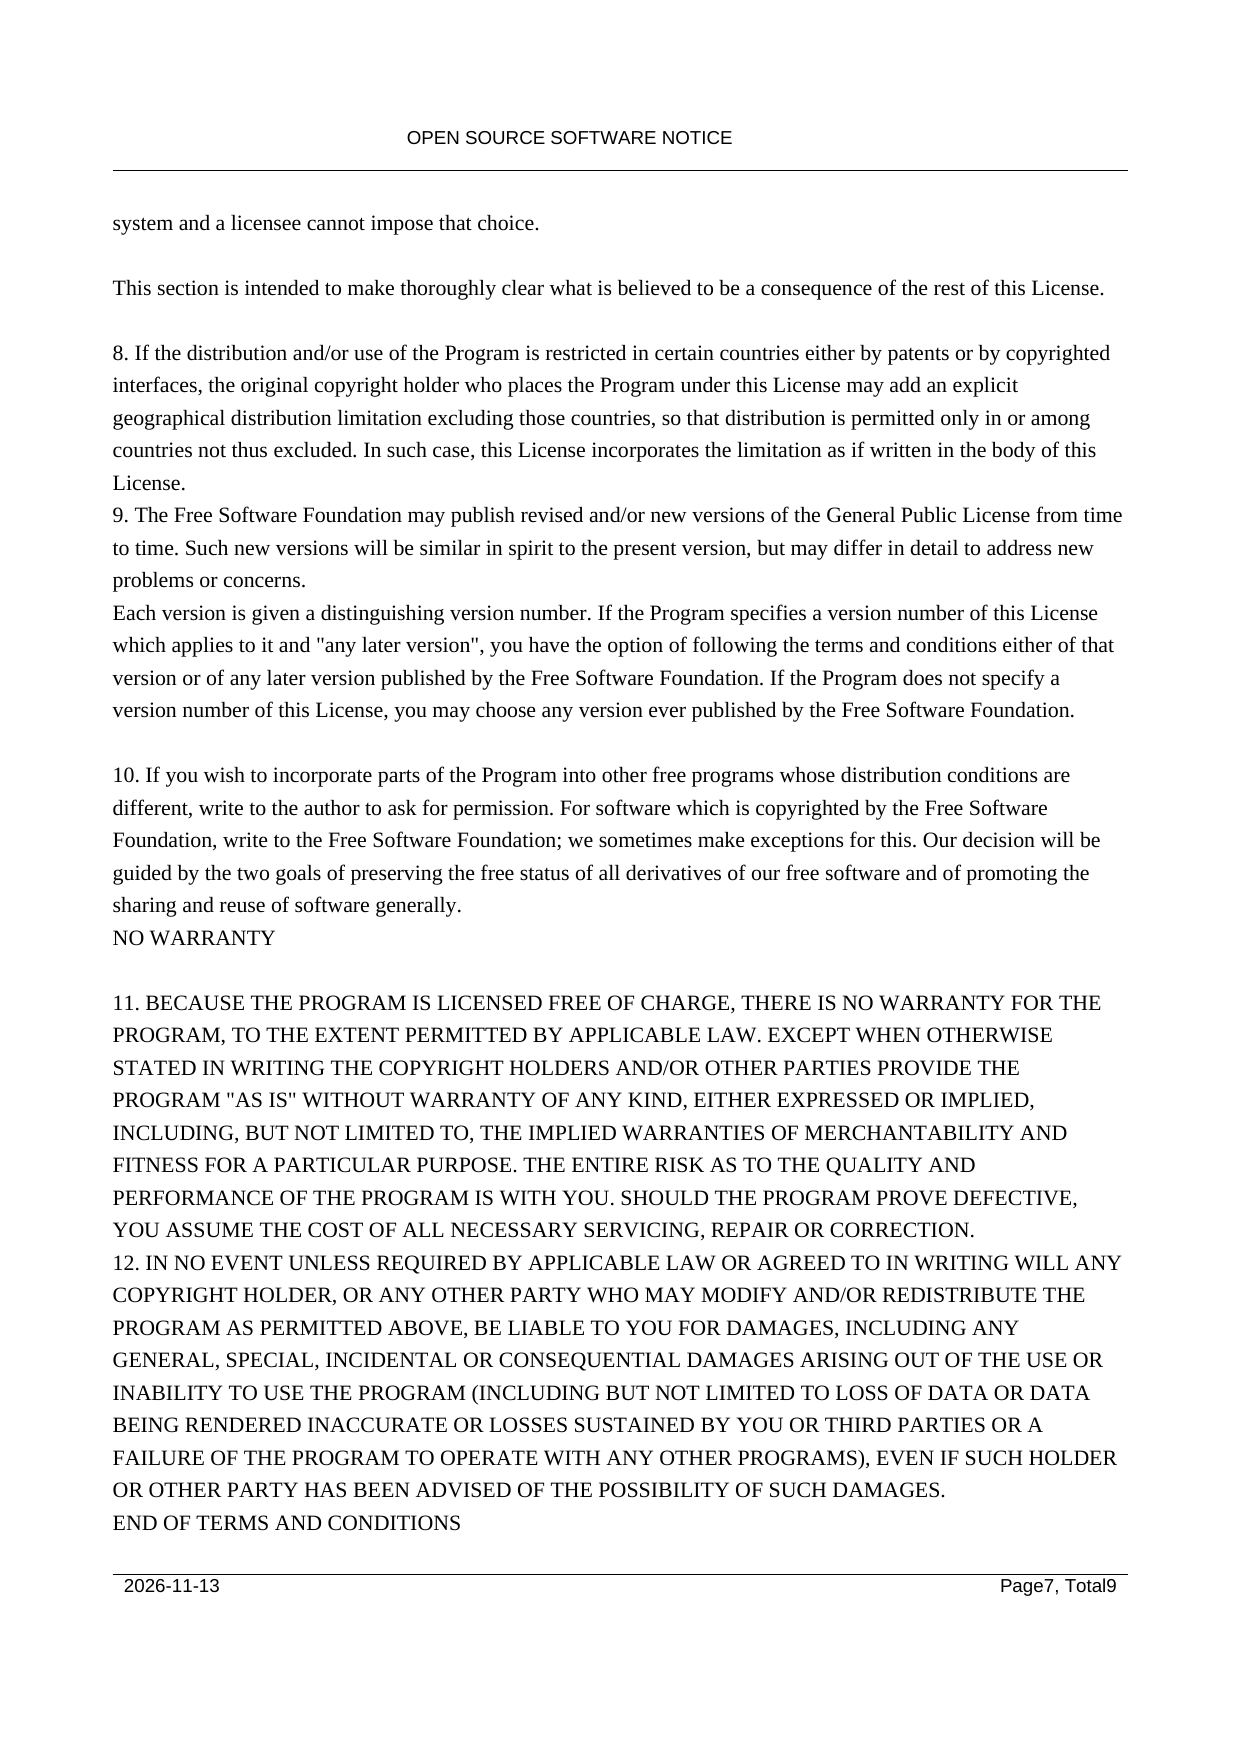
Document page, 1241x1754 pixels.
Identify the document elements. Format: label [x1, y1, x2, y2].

text [112, 206, 1128, 1539]
